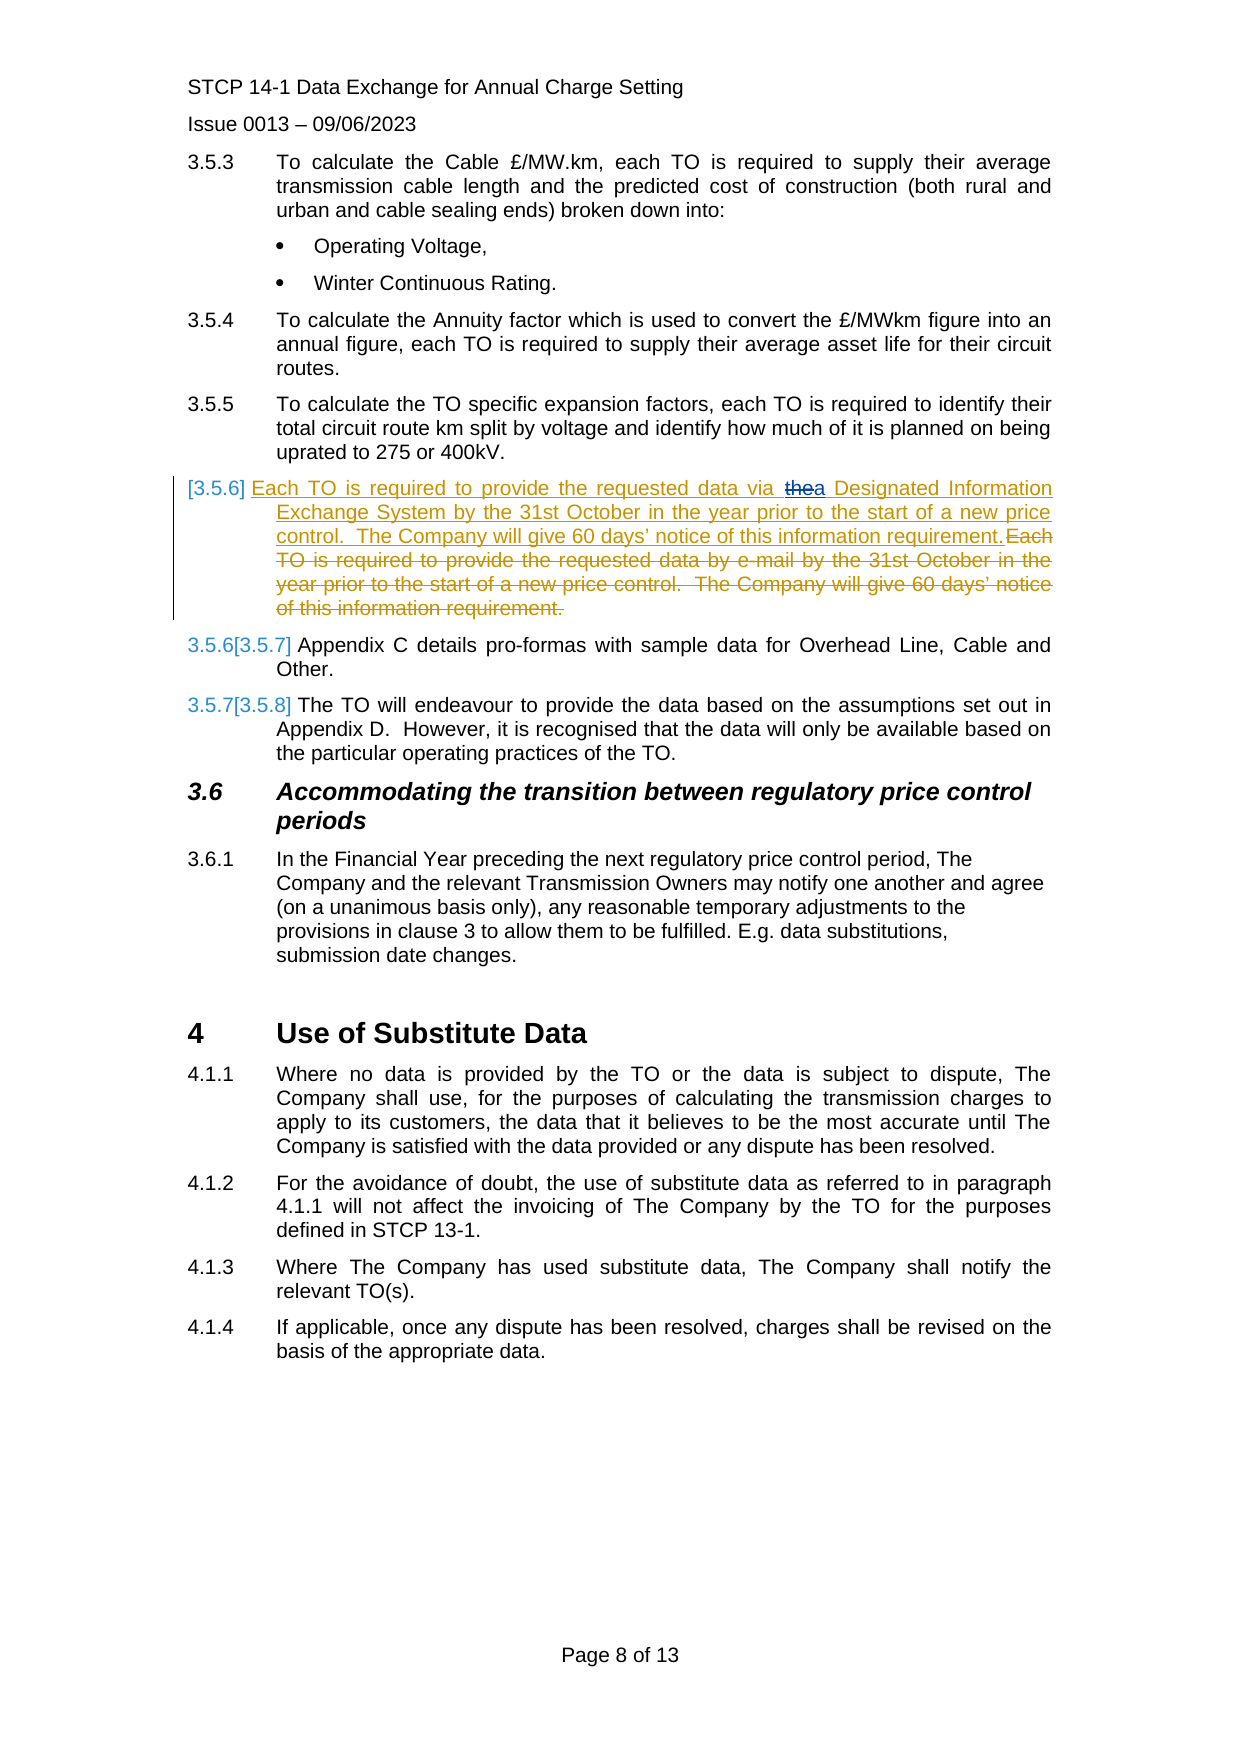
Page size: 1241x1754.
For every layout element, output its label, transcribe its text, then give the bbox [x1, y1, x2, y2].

subtitle To calculate the TO specific expansion factors, each TO is required to identify their total circuit route km split by voltage and identify how much of it is planned on being uprated to 275 or 400kV. [187, 392, 1053, 464]
subtitle To calculate the Annuity factor which is used to convert the £/MWkm figure into an annual figure, each TO is required to supply their average asset life for their circuit routes. [187, 307, 1053, 379]
subtitle Accommodating the transition between regulatory price control periods [187, 777, 1053, 835]
subtitle Where The Company has used substitute data, The Company shall notify the relevant TO(s). [187, 1255, 1053, 1303]
subtitle For the avoidance of doubt, the use of substitute data as referred to in paragraph 4.1.1 will not affect the invoicing of The Company by the TO for the purposes defined in STCP 13-1. [187, 1170, 1053, 1242]
subtitle Where no data is provided by the TO or the data is subject to dispute, The Company shall use, for the purposes of calculating the transmission charges to apply to its customers, the data that it believes to be the most accurate until The Company is satisfied with the data provided or any dispute has been resolved. [187, 1062, 1053, 1158]
subtitle To calculate the Cable £/MW.km, each TO is required to supply their average transmission cable length and the predicted cost of construction (both rural and urban and cable sealing ends) broken down into: [187, 150, 1053, 222]
subtitle If applicable, once any dispute has been resolved, charges shall be revised on the basis of the appropriate data. [187, 1315, 1053, 1363]
subtitle Winter Continuous Rating. [276, 271, 1053, 295]
subtitle The TO will endeavour to provide the data based on the assumptions set out in Appendix D. However, it is recognised that the data will only be available based on the particular operating practices of the TO. [187, 693, 1053, 765]
subtitle Appendix C details pro-formas with sample data for Overhead Line, Cable and Other. [187, 632, 1053, 680]
subtitle Operating Voltage, [276, 234, 1053, 258]
subtitle In the Financial Year preceding the next regulatory price control period, The Company and the relevant Transmission Owners may notify one another and agree (on a unanimous basis only), any reasonable temporary adjustments to the provisions in clause 3 to allow them to be fulfilled. E.g. data substitutions, submission date changes. [187, 847, 1053, 967]
subtitle Use of Substitute Data [187, 1016, 1053, 1049]
